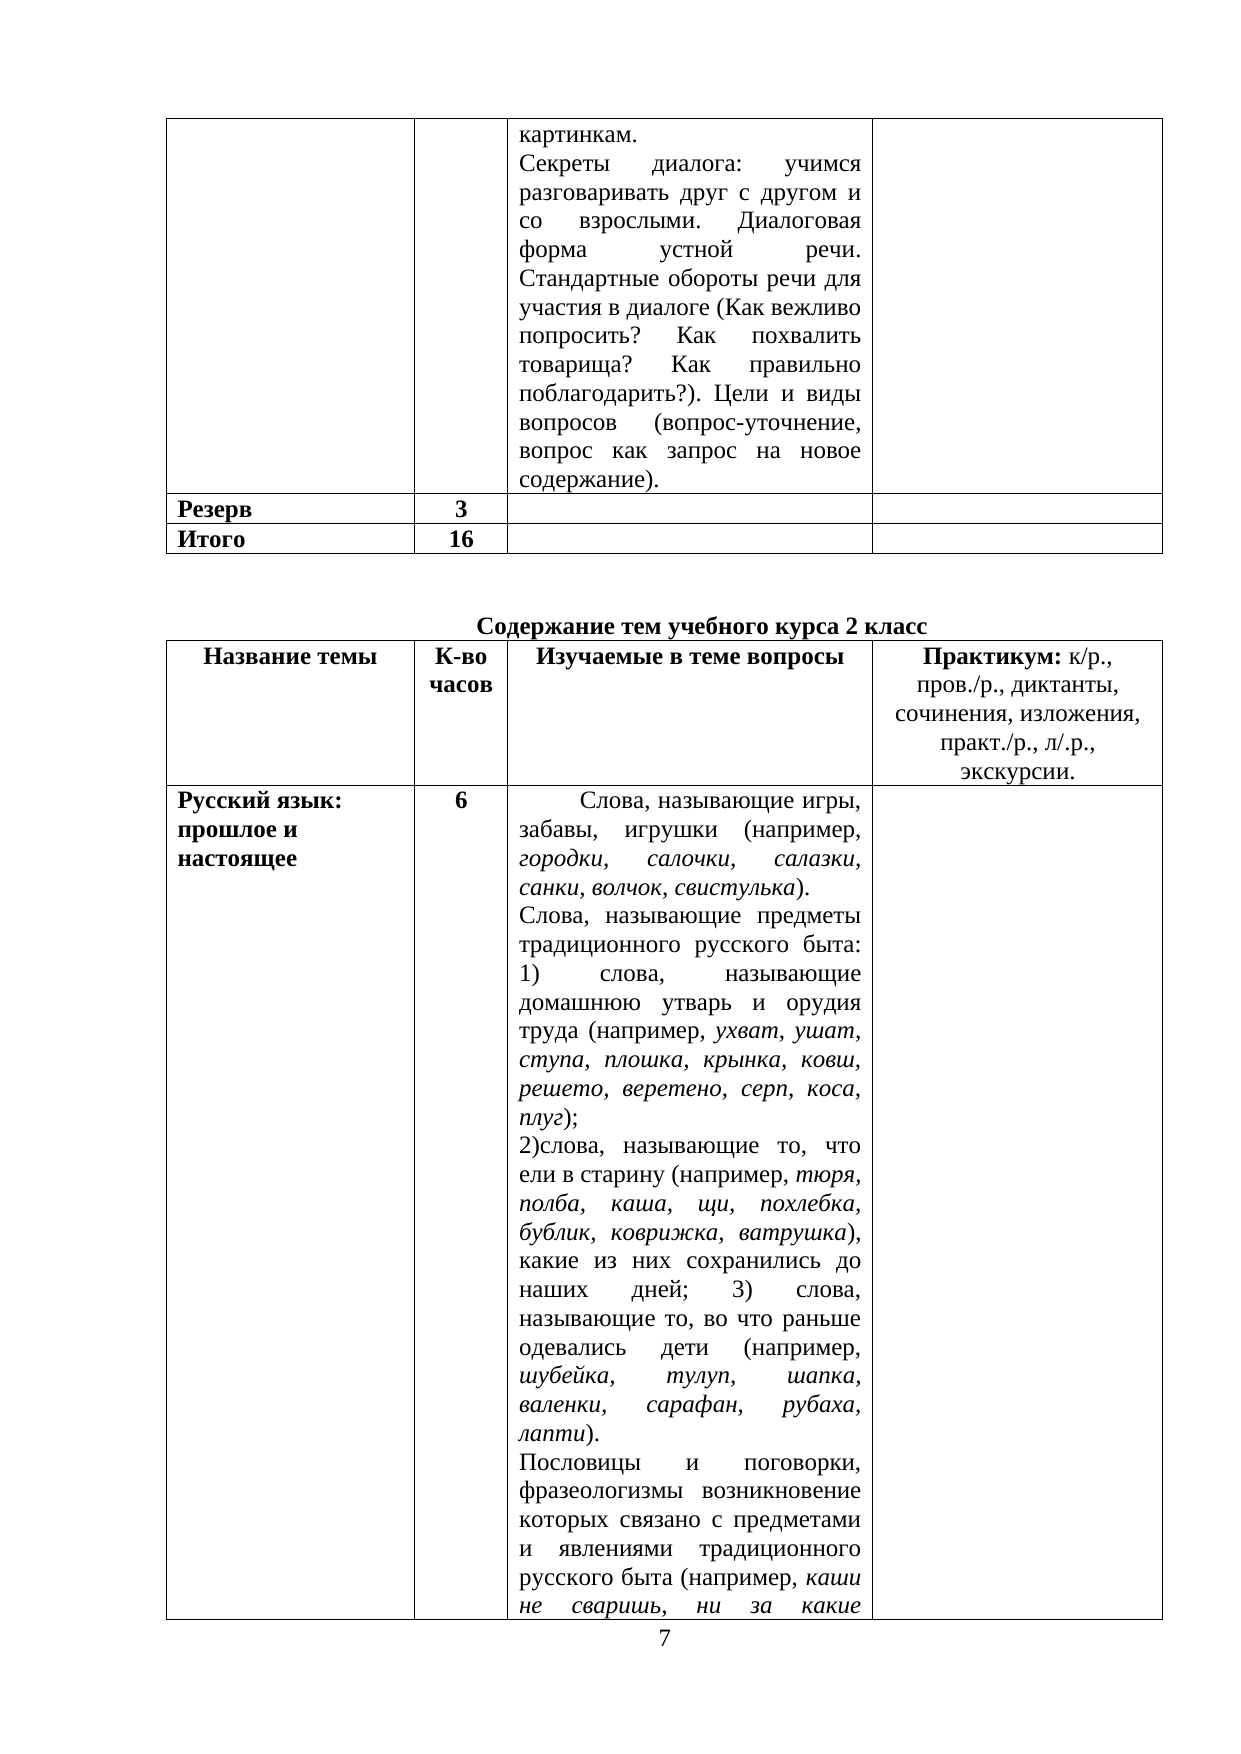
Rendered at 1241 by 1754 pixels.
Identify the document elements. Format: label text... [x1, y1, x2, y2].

table_cell Резерв [167, 494, 414, 523]
table_header Название темы [167, 641, 414, 784]
table_cell 6 [415, 786, 507, 1619]
table_cell [873, 119, 1162, 493]
table_header К-во часов [415, 641, 507, 784]
table_cell [508, 524, 872, 552]
table_cell [873, 494, 1162, 523]
table_header Практикум: к/р., пров./р., диктанты, сочинения, изложения, практ./р., л/.р., экскурсии. [873, 641, 1162, 784]
table_cell 3 [415, 494, 507, 523]
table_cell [508, 119, 872, 493]
table_cell 6 [415, 119, 507, 493]
table_cell [873, 786, 1162, 1619]
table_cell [167, 786, 414, 1619]
table_header Изучаемые в теме вопросы [508, 641, 872, 784]
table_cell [508, 786, 872, 1619]
table_cell [873, 524, 1162, 552]
table_cell 16 [415, 524, 507, 552]
text Содержание тем учебного курса 2 класс [252, 611, 1152, 640]
table_cell Итого [167, 524, 414, 552]
table_cell [508, 494, 872, 523]
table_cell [167, 119, 414, 493]
